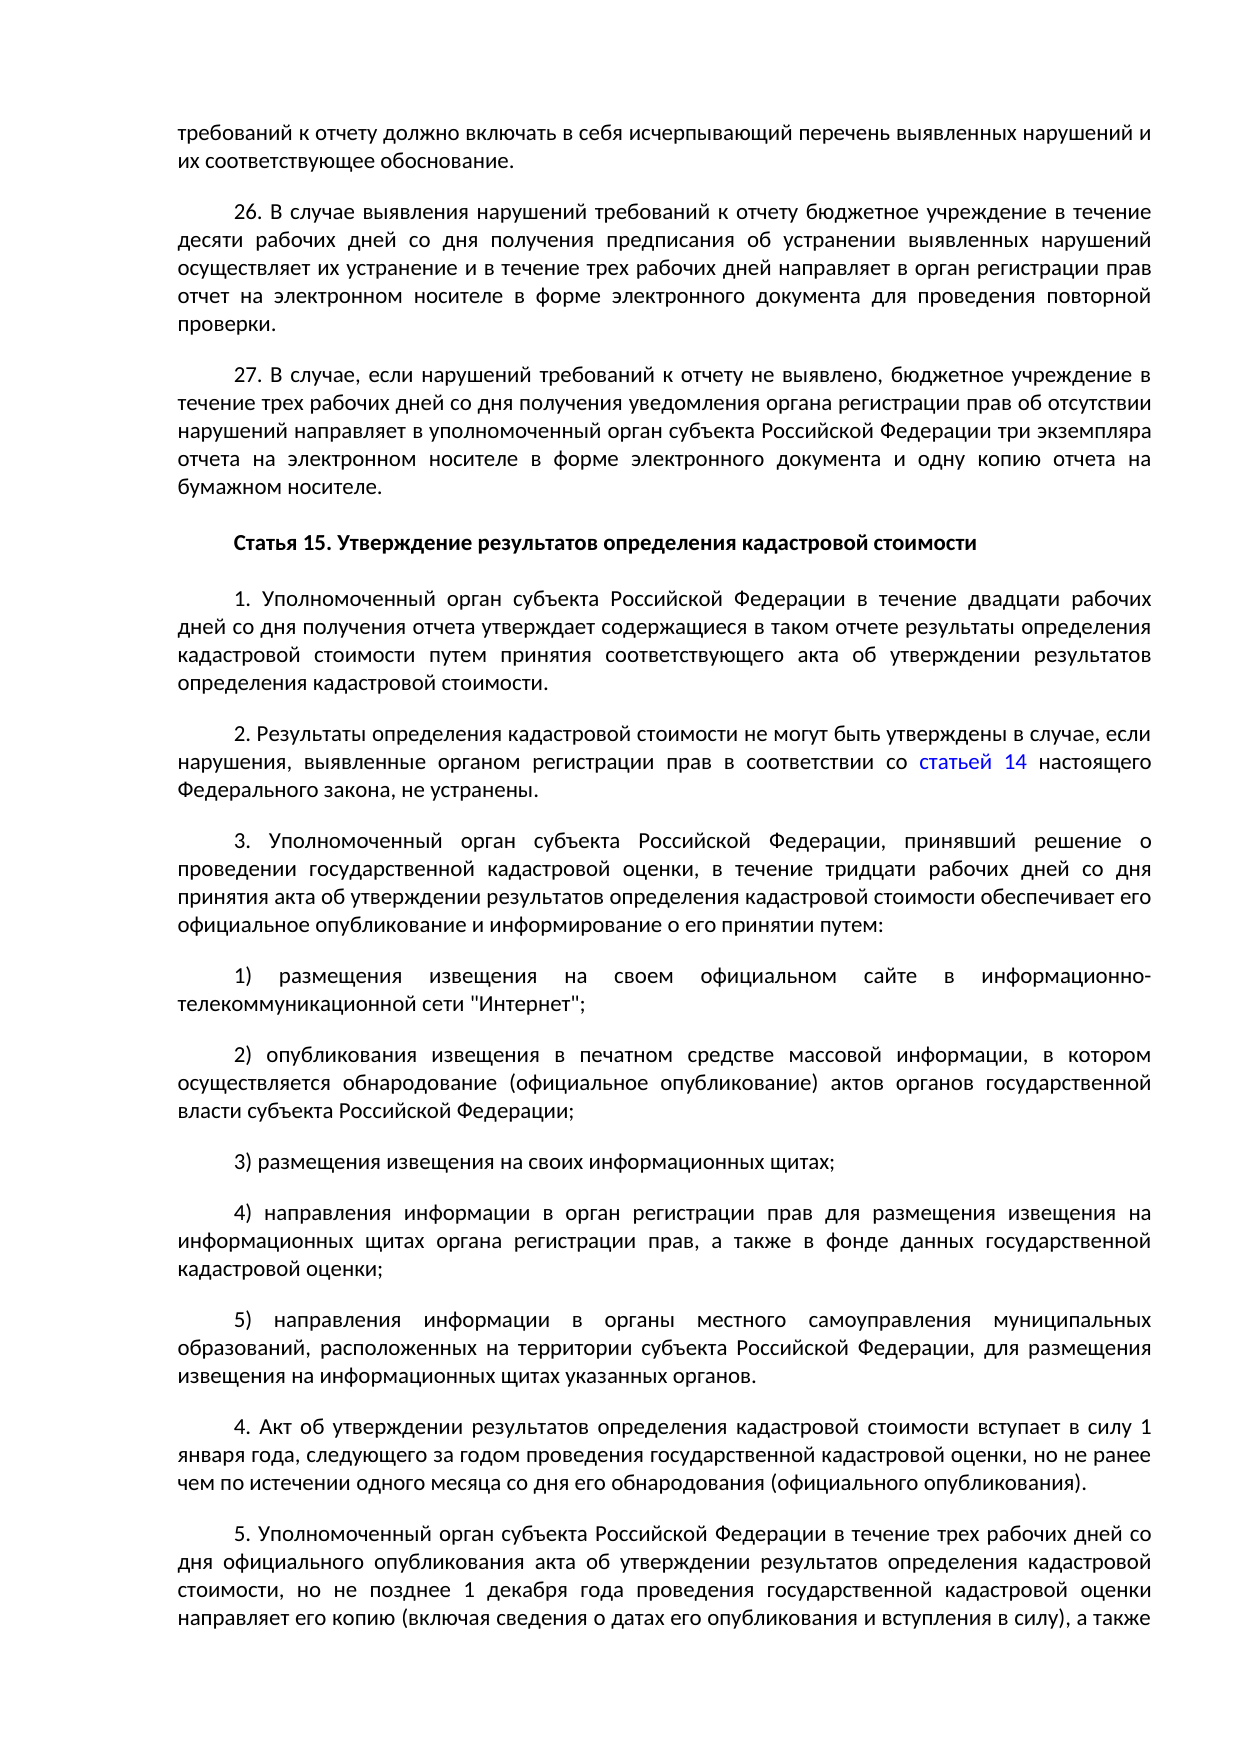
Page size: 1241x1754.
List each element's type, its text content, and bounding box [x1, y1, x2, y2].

title Статья 15. Утверждение результатов определения кадастровой стоимости [177, 528, 1152, 556]
text 27. В случае, если нарушений требований к отчету не выявлено, бюджетное учреждение в течение трех рабочих дней со дня получения уведомления органа регистрации прав об отсутствии нарушений направляет в уполномоченный орган субъекта Российской Федерации три экземпляра отчета на электронном носителе в форме электронного документа и одну копию отчета на бумажном носителе. [177, 360, 1152, 500]
text 2. Результаты определения кадастровой стоимости не могут быть утверждены в случае, если нарушения, выявленные органом регистрации прав в соответствии со статьей 14 настоящего Федерального закона, не устранены. [177, 719, 1152, 803]
text 4) направления информации в орган регистрации прав для размещения извещения на информационных щитах органа регистрации прав, а также в фонде данных государственной кадастровой оценки; [177, 1198, 1152, 1282]
text 3) размещения извещения на своих информационных щитах; [177, 1147, 1152, 1175]
text 1) размещения извещения на своем официальном сайте в информационно-телекоммуникационной сети "Интернет"; [177, 961, 1152, 1017]
text 1. Уполномоченный орган субъекта Российской Федерации в течение двадцати рабочих дней со дня получения отчета утверждает содержащиеся в таком отчете результаты определения кадастровой стоимости путем принятия соответствующего акта об утверждении результатов определения кадастровой стоимости. [177, 584, 1152, 696]
text 3. Уполномоченный орган субъекта Российской Федерации, принявший решение о проведении государственной кадастровой оценки, в течение тридцати рабочих дней со дня принятия акта об утверждении результатов определения кадастровой стоимости обеспечивает его официальное опубликование и информирование о его принятии путем: [177, 826, 1152, 938]
text 4. Акт об утверждении результатов определения кадастровой стоимости вступает в силу 1 января года, следующего за годом проведения государственной кадастровой оценки, но не ранее чем по истечении одного месяца со дня его обнародования (официального опубликования). [177, 1412, 1152, 1496]
text 26. В случае выявления нарушений требований к отчету бюджетное учреждение в течение десяти рабочих дней со дня получения предписания об устранении выявленных нарушений осуществляет их устранение и в течение трех рабочих дней направляет в орган регистрации прав отчет на электронном носителе в форме электронного документа для проведения повторной проверки. [177, 197, 1152, 337]
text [177, 118, 1152, 174]
text 5) направления информации в органы местного самоуправления муниципальных образований, расположенных на территории субъекта Российской Федерации, для размещения извещения на информационных щитах указанных органов. [177, 1305, 1152, 1389]
text 2) опубликования извещения в печатном средстве массовой информации, в котором осуществляется обнародование (официальное опубликование) актов органов государственной власти субъекта Российской Федерации; [177, 1040, 1152, 1124]
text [177, 1519, 1152, 1631]
